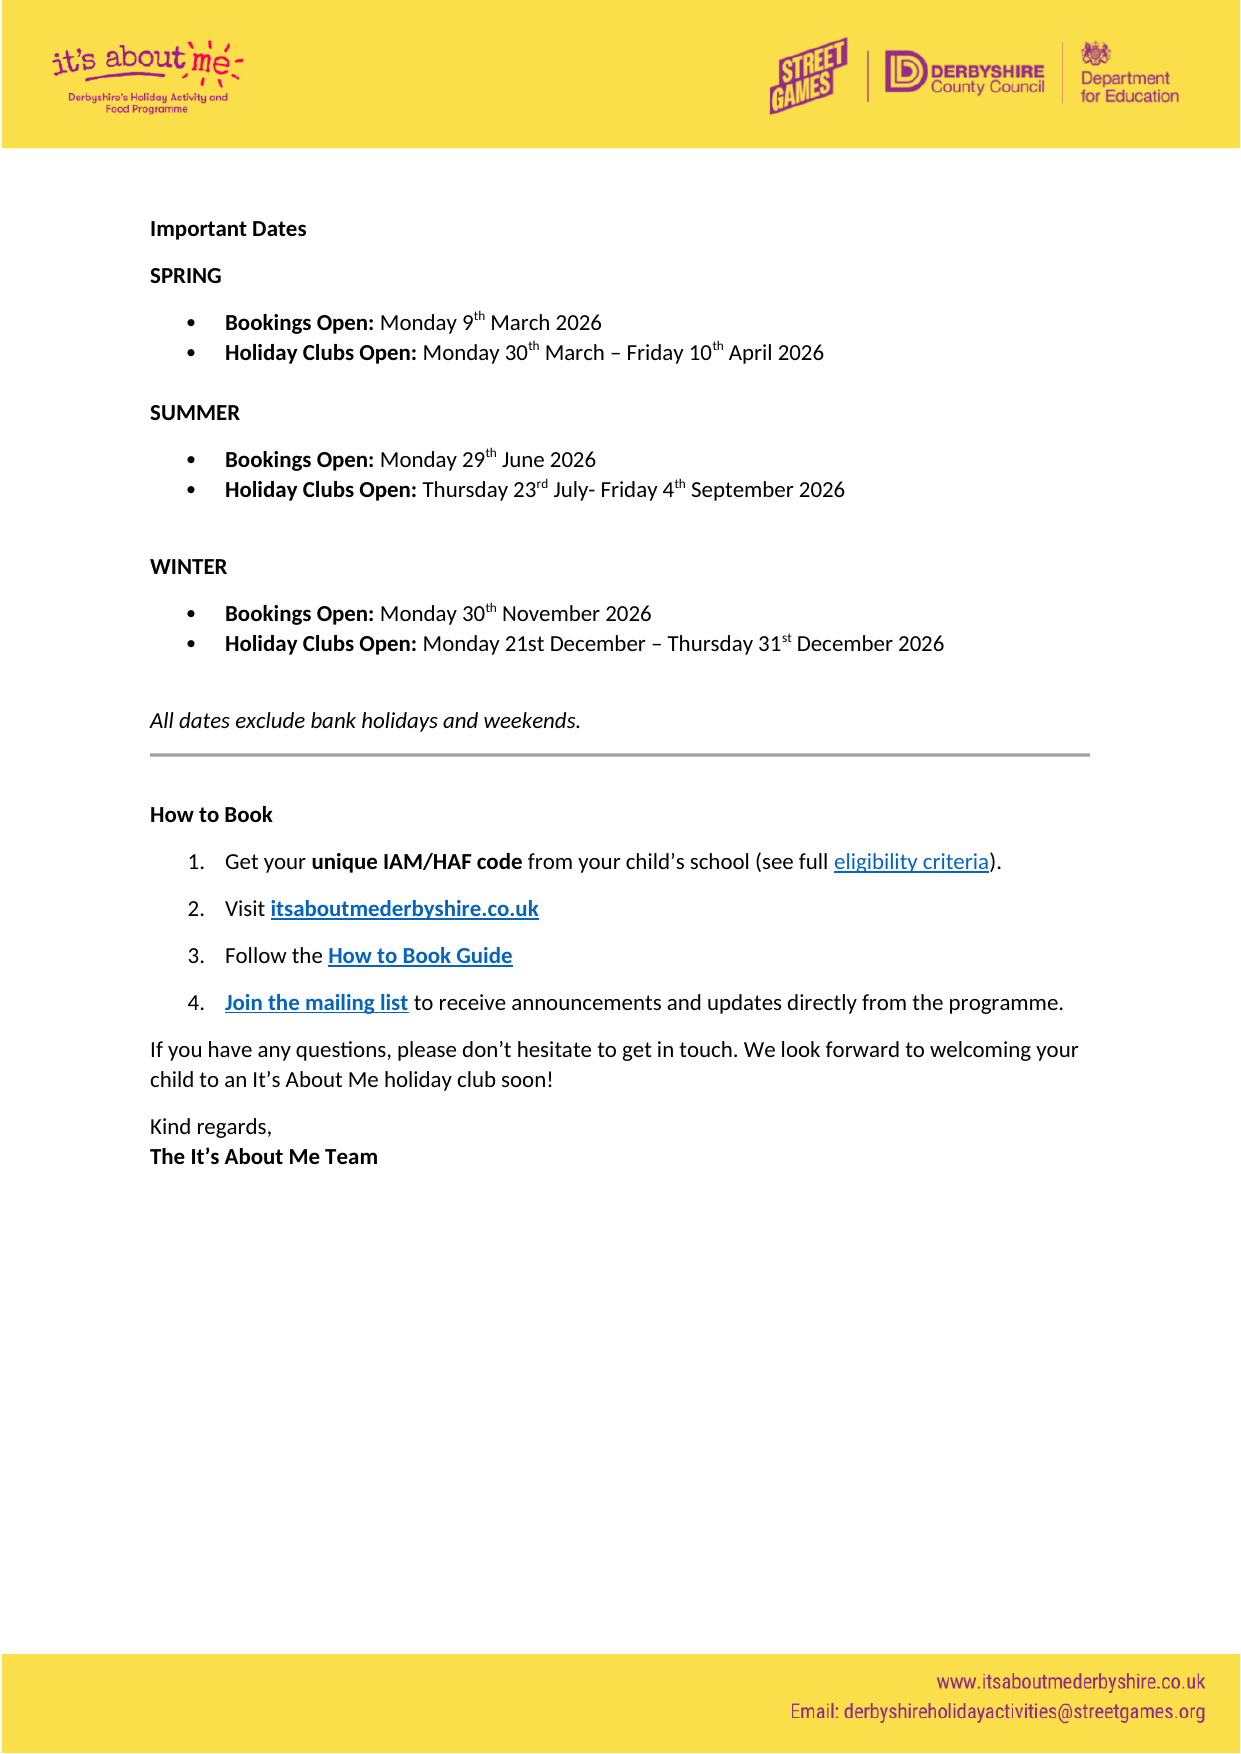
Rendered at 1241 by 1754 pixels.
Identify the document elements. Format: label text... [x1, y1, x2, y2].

list Bookings Open: Monday 30th November 2026 [187, 599, 1090, 627]
list Bookings Open: Monday 29th June 2026 [187, 445, 1090, 473]
picture [1, 0, 1241, 1753]
text How to Book [150, 800, 1090, 828]
text SPRING [150, 261, 1090, 289]
text SUMMER [150, 368, 1090, 426]
list Holiday Clubs Open: Monday 21st December – Thursday 31st December 2026 [187, 629, 1090, 657]
list Get your unique IAM/HAF code from your child’s school (see full eligibility criteria). [187, 847, 1090, 875]
text Important Dates [150, 214, 1090, 242]
text All dates exclude bank holidays and weekends. [150, 707, 1090, 734]
text Kind regards, The It’s About Me Team [150, 1112, 1090, 1170]
list Visit itsaboutmederbyshire.co.uk [187, 894, 1090, 922]
list Holiday Clubs Open: Monday 30th March – Friday 10th April 2026 [187, 338, 1090, 366]
list Join the mailing list to receive announcements and updates directly from the programme. [187, 988, 1090, 1016]
text WINTER [150, 552, 1090, 580]
list Bookings Open: Monday 9th March 2026 [187, 308, 1090, 336]
text If you have any questions, please don’t hesitate to get in touch. We look forward to welcoming your child to an It’s About Me holiday club soon! [150, 1035, 1090, 1093]
list Holiday Clubs Open: Thursday 23rd July- Friday 4th September 2026 [187, 475, 1090, 503]
list Follow the How to Book Guide [187, 941, 1090, 969]
